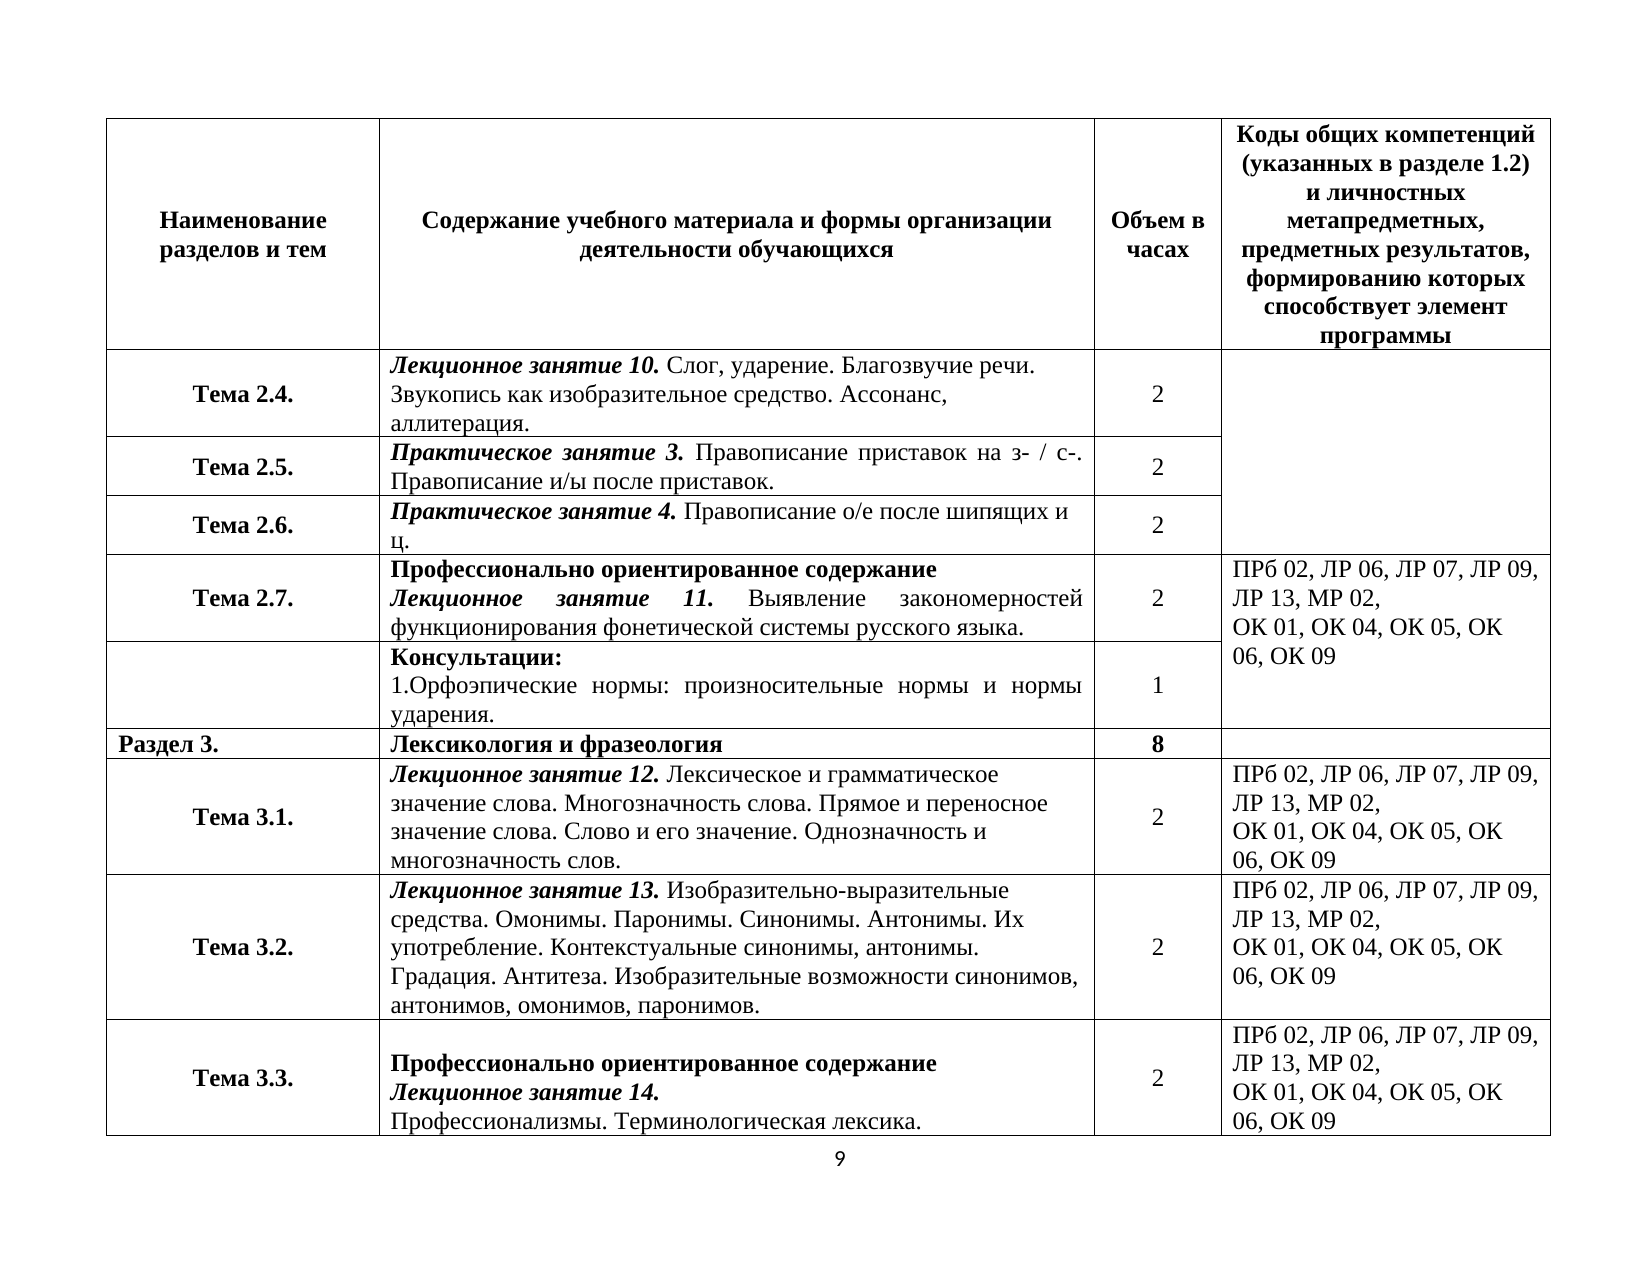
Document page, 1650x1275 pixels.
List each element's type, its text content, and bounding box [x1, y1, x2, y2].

table_cell Тема 3.1. [107, 759, 379, 874]
table_cell 2 [1095, 555, 1221, 641]
table_header Объем в часах [1095, 119, 1221, 349]
table_cell 2 [1095, 759, 1221, 874]
table_cell ПРб 02, ЛР 06, ЛР 07, ЛР 09, ЛР 13, МР 02, ОК 01, ОК 04, ОК 05, ОК 06, ОК 09 [1222, 759, 1550, 874]
table_cell Раздел 3. [107, 729, 379, 758]
table_header Коды общих компетенций (указанных в разделе 1.2) и личностных метапредметных, предметных результатов, формированию которых способствует элемент программы [1222, 119, 1550, 349]
table_cell Тема 2.6. [107, 496, 379, 553]
table_cell ПРб 02, ЛР 06, ЛР 07, ЛР 09, ЛР 13, МР 02, ОК 01, ОК 04, ОК 05, ОК 06, ОК 09 [1222, 875, 1550, 1019]
table_header Наименование разделов и тем [107, 119, 379, 349]
table_cell Тема 3.3. [107, 1020, 379, 1135]
table_header Содержание учебного материала и формы организации деятельности обучающихся [380, 119, 1094, 349]
table_cell 1 [1095, 642, 1221, 728]
table_cell Лексикология и фразеология [380, 729, 1094, 758]
table_cell Тема 2.7. [107, 555, 379, 641]
table_cell 8 [1095, 729, 1221, 758]
table_cell Практическое занятие 4. Правописание о/е после шипящих и ц. [380, 496, 1094, 553]
table_cell ПРб 02, ЛР 06, ЛР 07, ЛР 09, ЛР 13, МР 02, ОК 01, ОК 04, ОК 05, ОК 06, ОК 09 [1222, 1020, 1550, 1135]
table_cell 2 [1095, 437, 1221, 495]
table_cell Лекционное занятие 13. Изобразительно-выразительные средства. Омонимы. Паронимы. Синонимы. Антонимы. Их употребление. Контекстуальные синонимы, антонимы. Градация. Антитеза. Изобразительные возможности синонимов, антонимов, омонимов, паронимов. [380, 875, 1094, 1019]
table_cell [1222, 729, 1550, 758]
table_cell Лекционное занятие 10. Слог, ударение. Благозвучие речи. Звукопись как изобразительное средство. Ассонанс, аллитерация. [380, 350, 1094, 436]
table_cell 2 [1095, 496, 1221, 553]
table_cell Тема 3.2. [107, 875, 379, 1019]
table_cell Тема 2.4. [107, 350, 379, 436]
table_cell 2 [1095, 1020, 1221, 1135]
table_cell Профессионально ориентированное содержание Лекционное занятие 14. Профессионализмы. Терминологическая лексика. [380, 1020, 1094, 1135]
table_cell Тема 2.5. [107, 437, 379, 495]
table_cell 2 [1095, 875, 1221, 1019]
table_cell 2 [1095, 350, 1221, 436]
table_cell Лекционное занятие 12. Лексическое и грамматическое значение слова. Многозначность слова. Прямое и переносное значение слова. Слово и его значение. Однозначность и многозначность слов. [380, 759, 1094, 874]
table_cell Профессионально ориентированное содержание Лекционное занятие 11. Выявление закономерностей функционирования фонетической системы русского языка. [380, 555, 1094, 641]
table_cell Консультации: 1.Орфоэпические нормы: произносительные нормы и нормы ударения. [380, 642, 1094, 728]
table_cell [107, 642, 379, 728]
table_cell Практическое занятие 3. Правописание приставок на з- / с-. Правописание и/ы после приставок. [380, 437, 1094, 495]
table_cell ПРб 02, ЛР 06, ЛР 07, ЛР 09, ЛР 13, МР 02, ОК 01, ОК 04, ОК 05, ОК 06, ОК 09 [1222, 555, 1550, 728]
